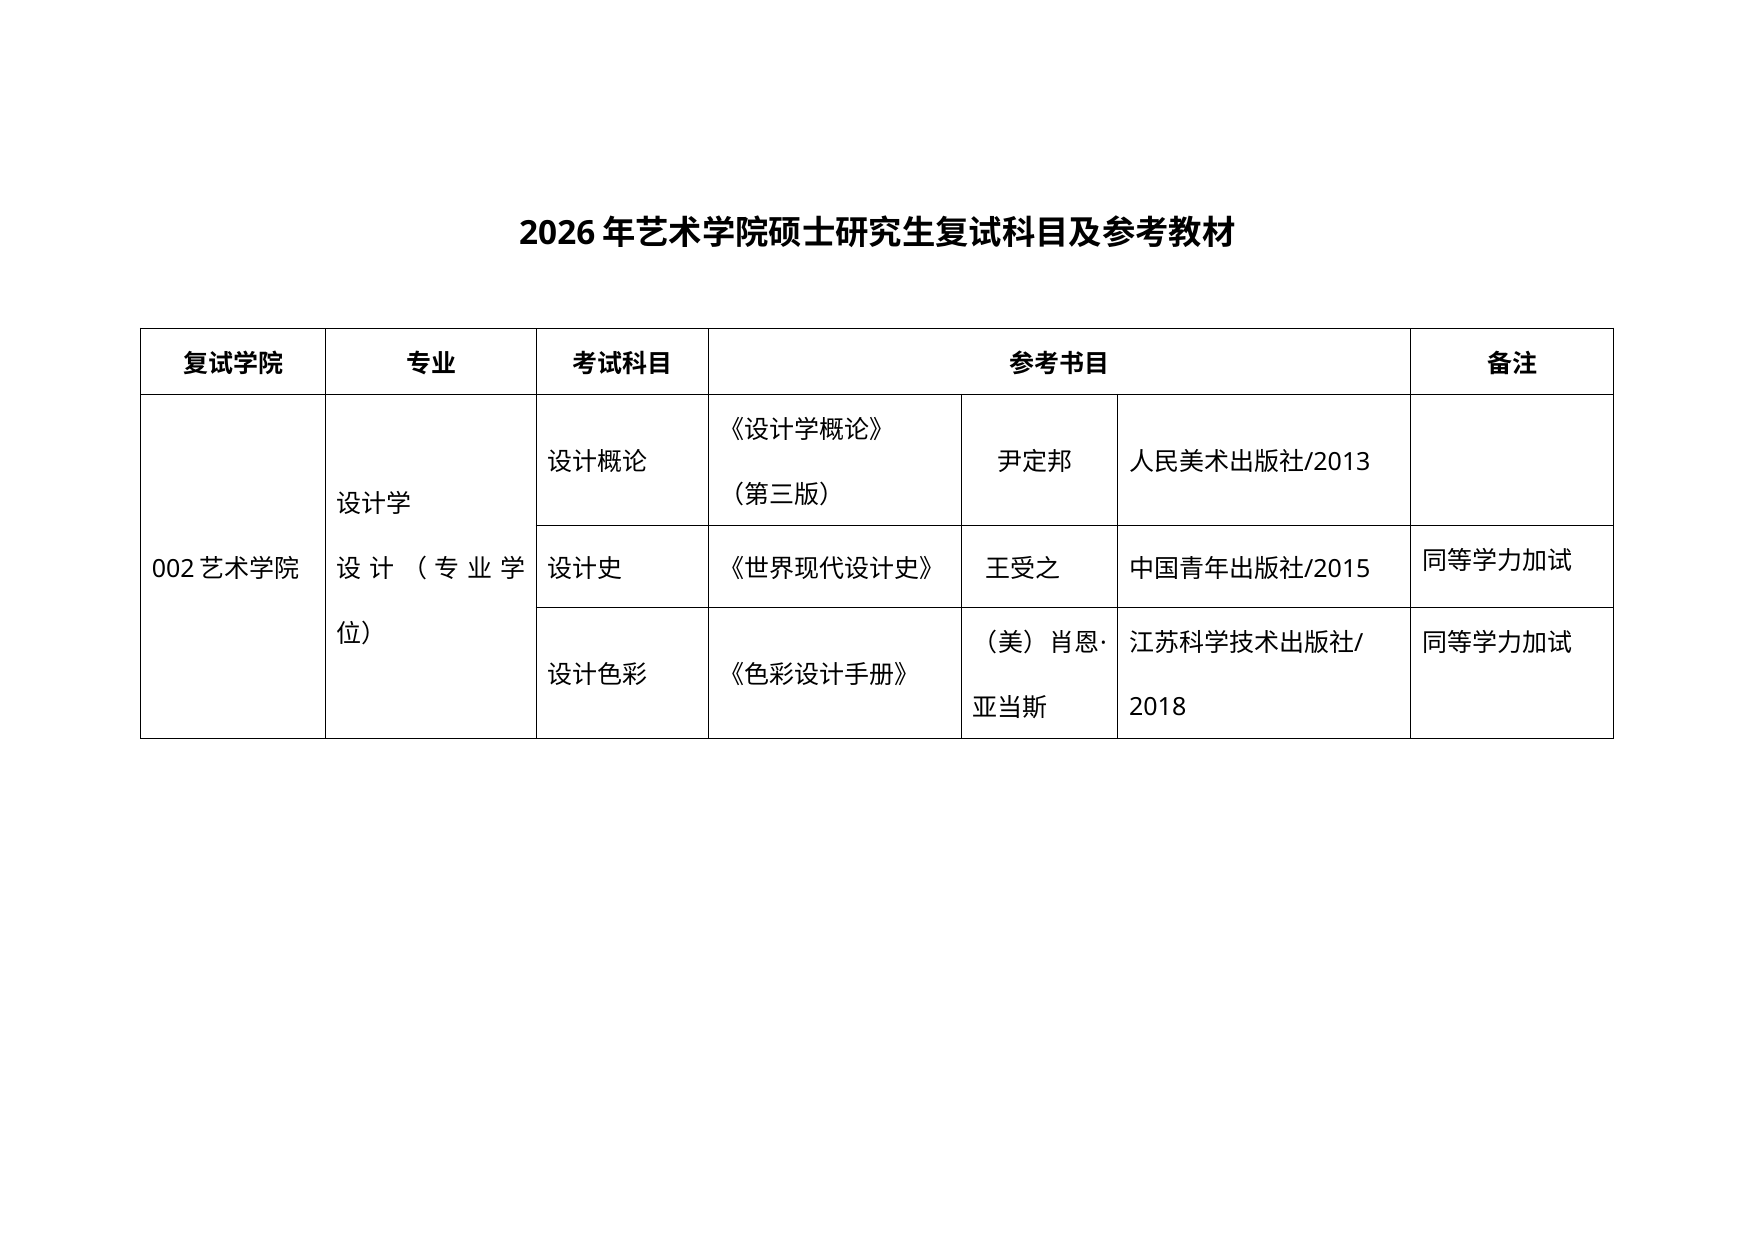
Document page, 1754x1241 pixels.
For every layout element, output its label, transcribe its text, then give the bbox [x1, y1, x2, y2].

table_cell 中国青年出版社/2015 [1118, 526, 1410, 607]
table_cell 《色彩设计手册》 [709, 608, 961, 738]
table_cell 《世界现代设计史》 [709, 526, 961, 607]
table_cell 设计概论 [537, 395, 708, 525]
table_cell 设计史 [537, 526, 708, 607]
table_header 参考书目 [709, 329, 1410, 394]
table_header 专业 [326, 329, 536, 394]
table_header 考试科目 [537, 329, 708, 394]
text 2026年艺术学院硕士研究生复试科目及参考教材 [150, 198, 1604, 263]
table_cell 尹定邦 [962, 395, 1117, 525]
table_cell 同等学力加试 [1411, 526, 1613, 607]
table_cell 设计学 设计（专业学位） [326, 395, 536, 738]
table_header 复试学院 [141, 329, 325, 394]
table_cell 《设计学概论》 （第三版） [709, 395, 961, 525]
table_cell 002艺术学院 [141, 395, 325, 738]
table_cell 人民美术出版社/2013 [1118, 395, 1410, 525]
table_cell 江苏科学技术出版社/2018 [1118, 608, 1410, 738]
table_cell 设计色彩 [537, 608, 708, 738]
table_cell 王受之 [962, 526, 1117, 607]
table_cell [1411, 395, 1613, 525]
table_cell （美）肖恩·亚当斯 [962, 608, 1117, 738]
table_cell 同等学力加试 [1411, 608, 1613, 738]
table_header 备注 [1411, 329, 1613, 394]
